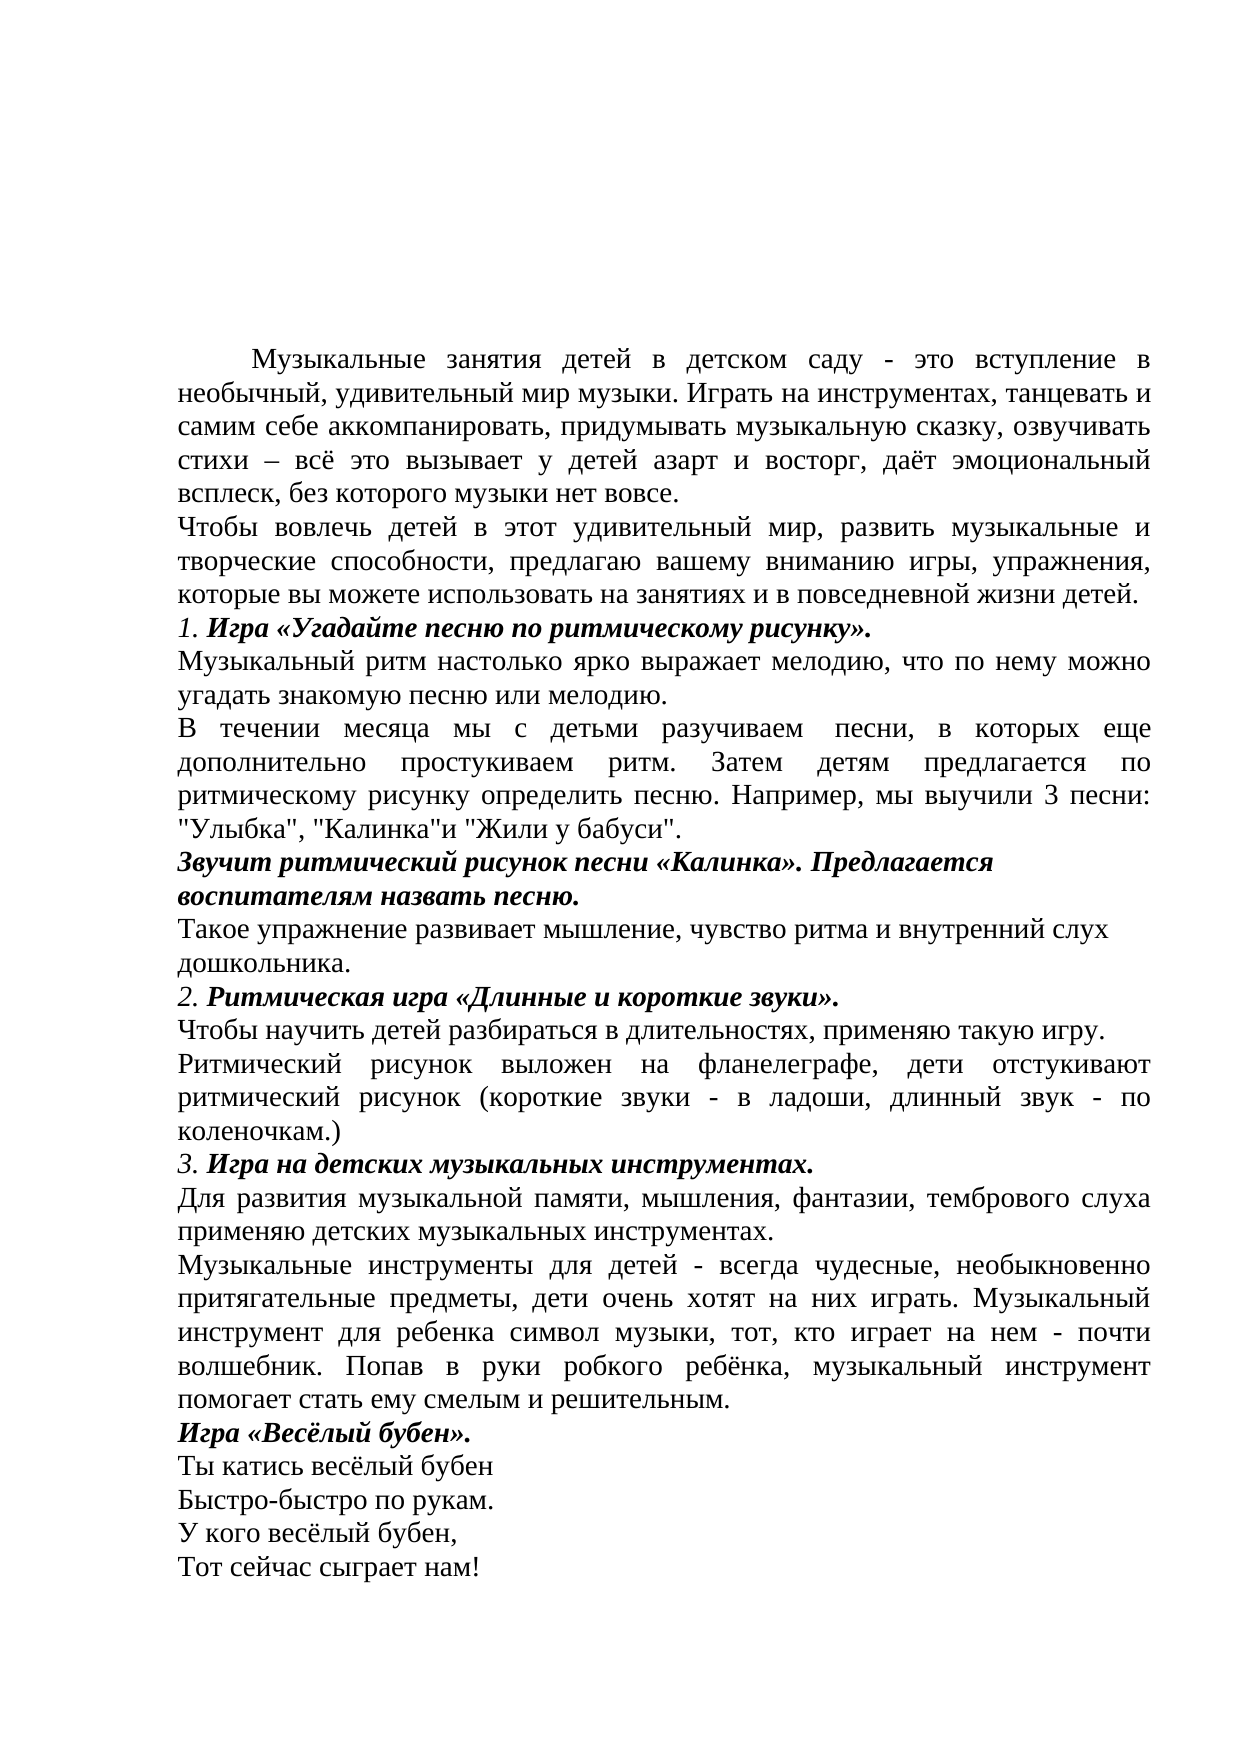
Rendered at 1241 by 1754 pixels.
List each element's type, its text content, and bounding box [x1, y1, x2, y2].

text Быстро-быстро по рукам. [177, 1482, 1152, 1515]
text Чтобы вовлечь детей в этот удивительный мир, развить музыкальные и творческие способности, предлагаю вашему вниманию игры, упражнения, которые вы можете использовать на занятиях и в повседневной жизни детей. [177, 509, 1152, 610]
text Музыкальные занятия детей в детском саду - это вступление в необычный, удивительный мир музыки. Играть на инструментах, танцевать и самим себе аккомпанировать, придумывать музыкальную сказку, озвучивать стихи – всё это вызывает у детей азарт и восторг, даёт эмоциональный всплеск, без которого музыки нет вовсе. [177, 341, 1152, 509]
text В течении месяца мы с детьми разучиваем песни, в которых еще дополнительно простукиваем ритм. Затем детям предлагается по ритмическому рисунку определить песню. Например, мы выучили 3 песни: "Улыбка", "Калинка"и "Жили у бабуси". [177, 710, 1152, 844]
text Чтобы научить детей разбираться в длительностях, применяю такую игру. [177, 1012, 1152, 1046]
text Тот сейчас сыграет нам! [177, 1549, 1152, 1582]
text У кого весёлый бубен, [177, 1515, 1152, 1549]
text Ты катись весёлый бубен [177, 1448, 1152, 1482]
text Такое упражнение развивает мышление, чувство ритма и внутренний слух дошкольника. [177, 912, 1152, 979]
text Музыкальные инструменты для детей - всегда чудесные, необыкновенно притягательные предметы, дети очень хотят на них играть. Музыкальный инструмент для ребенка символ музыки, тот, кто играет на нем - почти волшебник. Попав в руки робкого ребёнка, музыкальный инструмент помогает стать ему смелым и решительным. [177, 1247, 1152, 1415]
text 3. Игра на детских музыкальных инструментах. [177, 1146, 1152, 1180]
text Ритмический рисунок выложен на фланелеграфе, дети отстукивают ритмический рисунок (короткие звуки - в ладоши, длинный звук - по коленочкам.) [177, 1046, 1152, 1146]
text Для развития музыкальной памяти, мышления, фантазии, тембрового слуха применяю детских музыкальных инструментах. [177, 1180, 1152, 1247]
text Музыкальный ритм настолько ярко выражает мелодию, что по нему можно угадать знакомую песню или мелодию. [177, 643, 1152, 710]
text Игра «Весёлый бубен». [177, 1415, 1152, 1448]
text 2. Ритмическая игра «Длинные и короткие звуки». [177, 979, 1152, 1012]
text 1. Игра «Угадайте песню по ритмическому рисунку». [177, 610, 1152, 643]
text Звучит ритмический рисунок песни «Калинка». Предлагается воспитателям назвать песню. [177, 844, 1152, 912]
